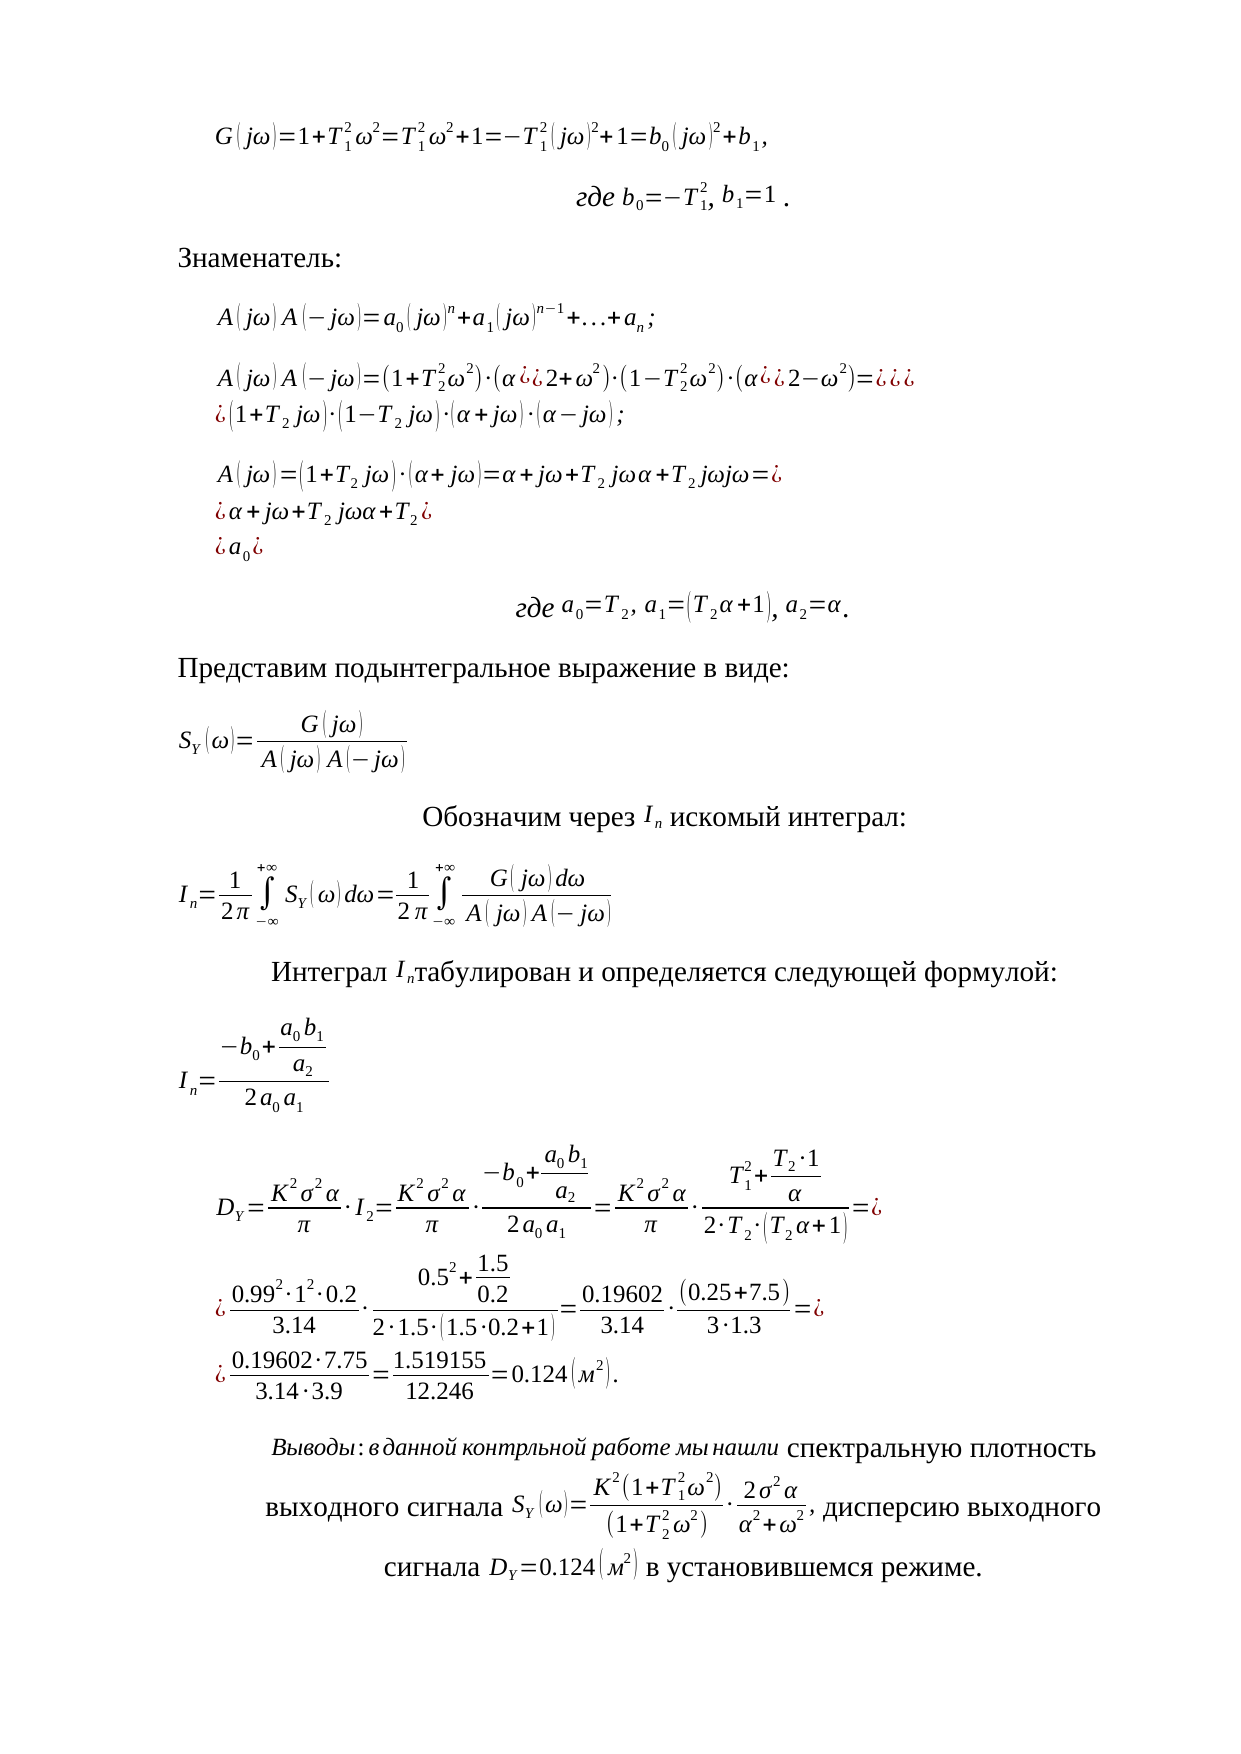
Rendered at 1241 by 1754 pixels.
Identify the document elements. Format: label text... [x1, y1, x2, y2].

text Представим подынтегральное выражение в виде: [177, 650, 1152, 683]
text Знаменатель: [177, 240, 1152, 273]
text где , . [177, 589, 1152, 624]
text где , . [215, 179, 1152, 214]
text Интеграл табулирован и определяется следующей формулой: [177, 954, 1152, 988]
text спектральную плотность выходного сигнала дисперсию выходного сигнала в установившемся режиме. [215, 1430, 1152, 1584]
text Обозначим через искомый интеграл: [177, 799, 1152, 833]
